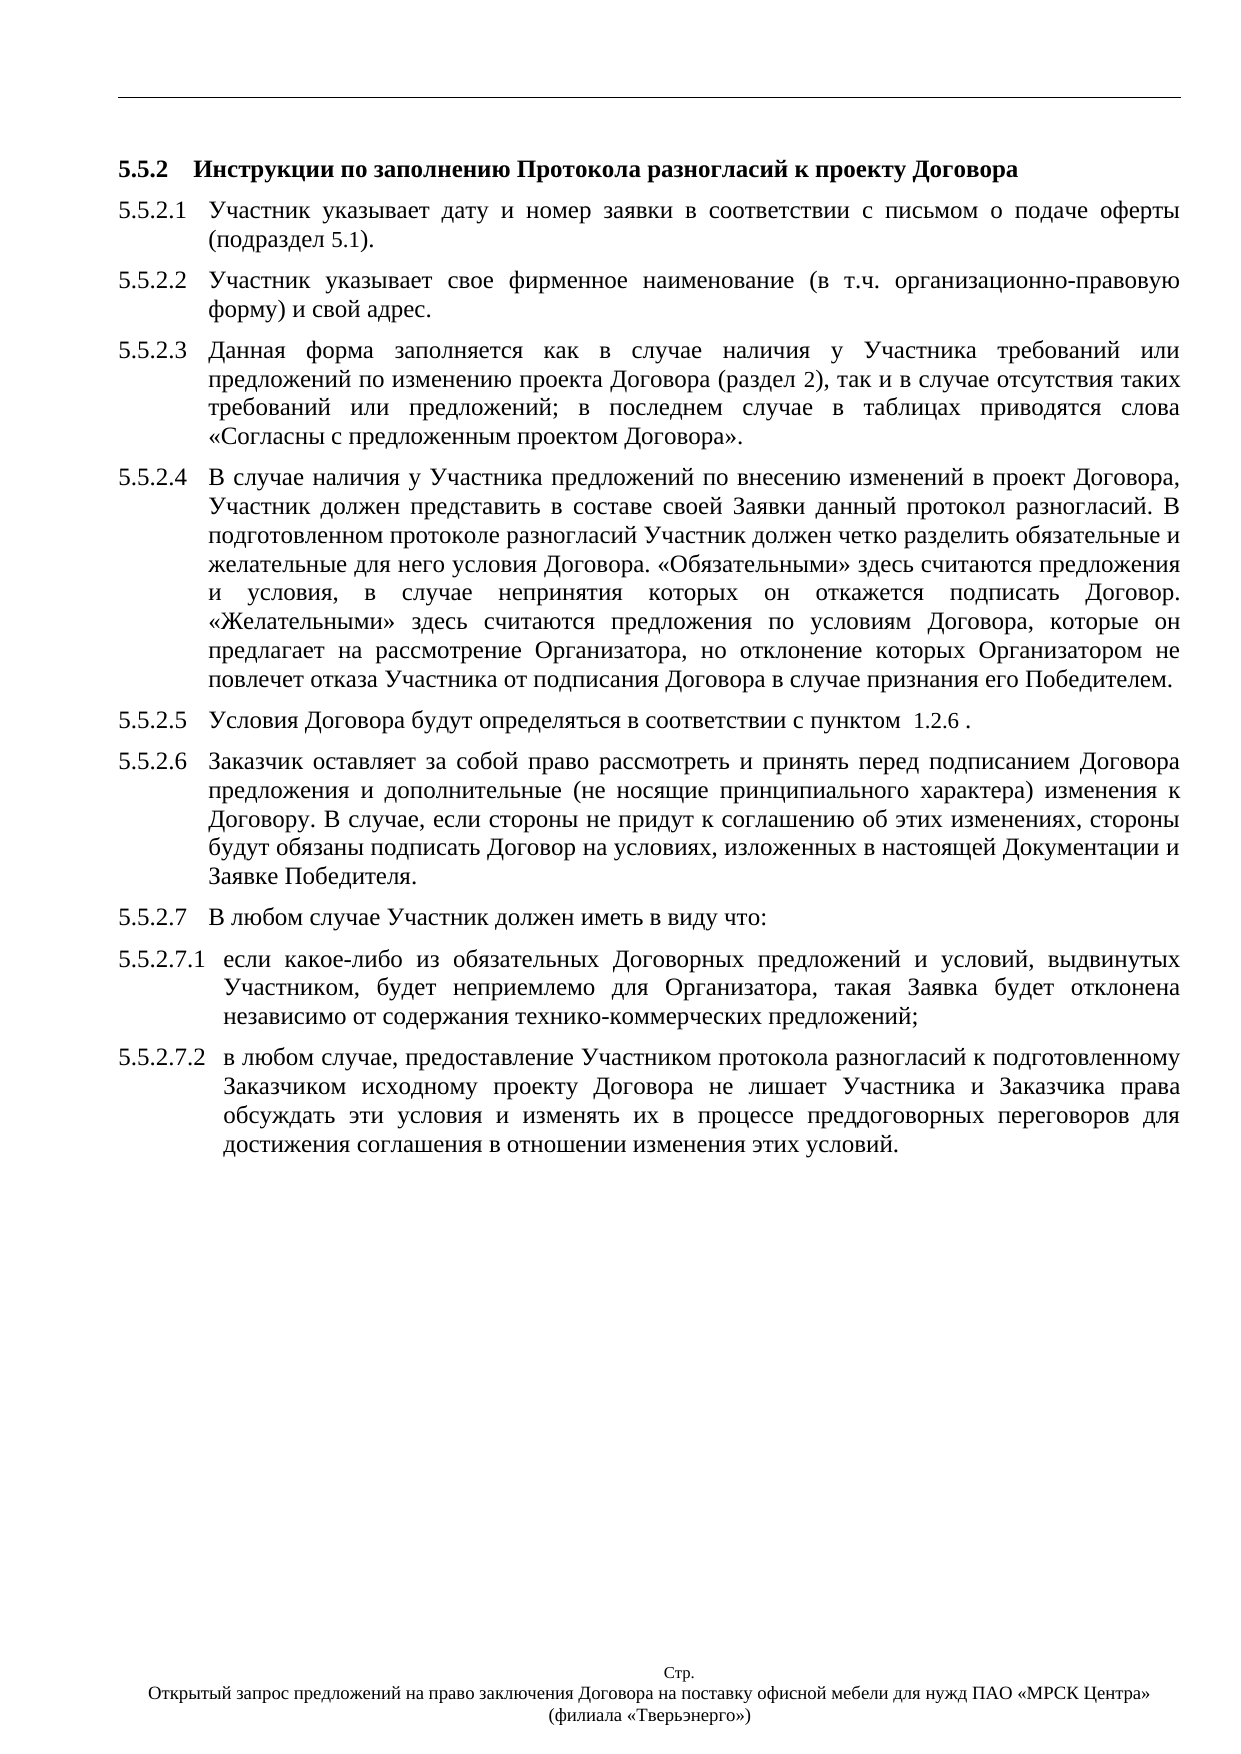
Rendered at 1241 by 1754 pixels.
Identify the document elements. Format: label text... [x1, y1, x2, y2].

list Участник указывает свое фирменное наименование (в т.ч. организационно-правовую форму) и свой адрес. [118, 265, 1181, 322]
list Заказчик оставляет за собой право рассмотреть и принять перед подписанием Договора предложения и дополнительные (не носящие принципиального характера) изменения к Договору. В случае, если стороны не придут к соглашению об этих изменениях, стороны будут обязаны подписать Договор на условиях, изложенных в настоящей Документации и Заявке Победителя. [118, 746, 1181, 890]
list Участник указывает дату и номер заявки в соответствии с письмом о подаче оферты (подраздел 5.1). [118, 195, 1181, 252]
subtitle Инструкции по заполнению Протокола разногласий к проекту Договора [118, 154, 1181, 182]
list В случае наличия у Участника предложений по внесению изменений в проект Договора, Участник должен представить в составе своей Заявки данный протокол разногласий. В подготовленном протоколе разногласий Участник должен четко разделить обязательные и желательные для него условия Договора. «Обязательными» здесь считаются предложения и условия, в случае непринятия которых он откажется подписать Договор. «Желательными» здесь считаются предложения по условиям Договора, которые он предлагает на рассмотрение Организатора, но отклонение которых Организатором не повлечет отказа Участника от подписания Договора в случае признания его Победителем. [118, 462, 1181, 692]
list В любом случае Участник должен иметь в виду что: [118, 902, 1181, 931]
list Условия Договора будут определяться в соответствии с пунктом 1.2.6 . [118, 705, 1181, 734]
list Данная форма заполняется как в случае наличия у Участника требований или предложений по изменению проекта Договора (раздел 2), так и в случае отсутствия таких требований или предложений; в последнем случае в таблицах приводятся слова «Согласны с предложенным проектом Договора». [118, 335, 1181, 450]
list в любом случае, предоставление Участником протокола разногласий к подготовленному Заказчиком исходному проекту Договора не лишает Участника и Заказчика права обсуждать эти условия и изменять их в процессе преддоговорных переговоров для достижения соглашения в отношении изменения этих условий. [118, 1042, 1181, 1157]
list если какое-либо из обязательных Договорных предложений и условий, выдвинутых Участником, будет неприемлемо для Организатора, такая Заявка будет отклонена независимо от содержания технико-коммерческих предложений; [118, 944, 1181, 1030]
